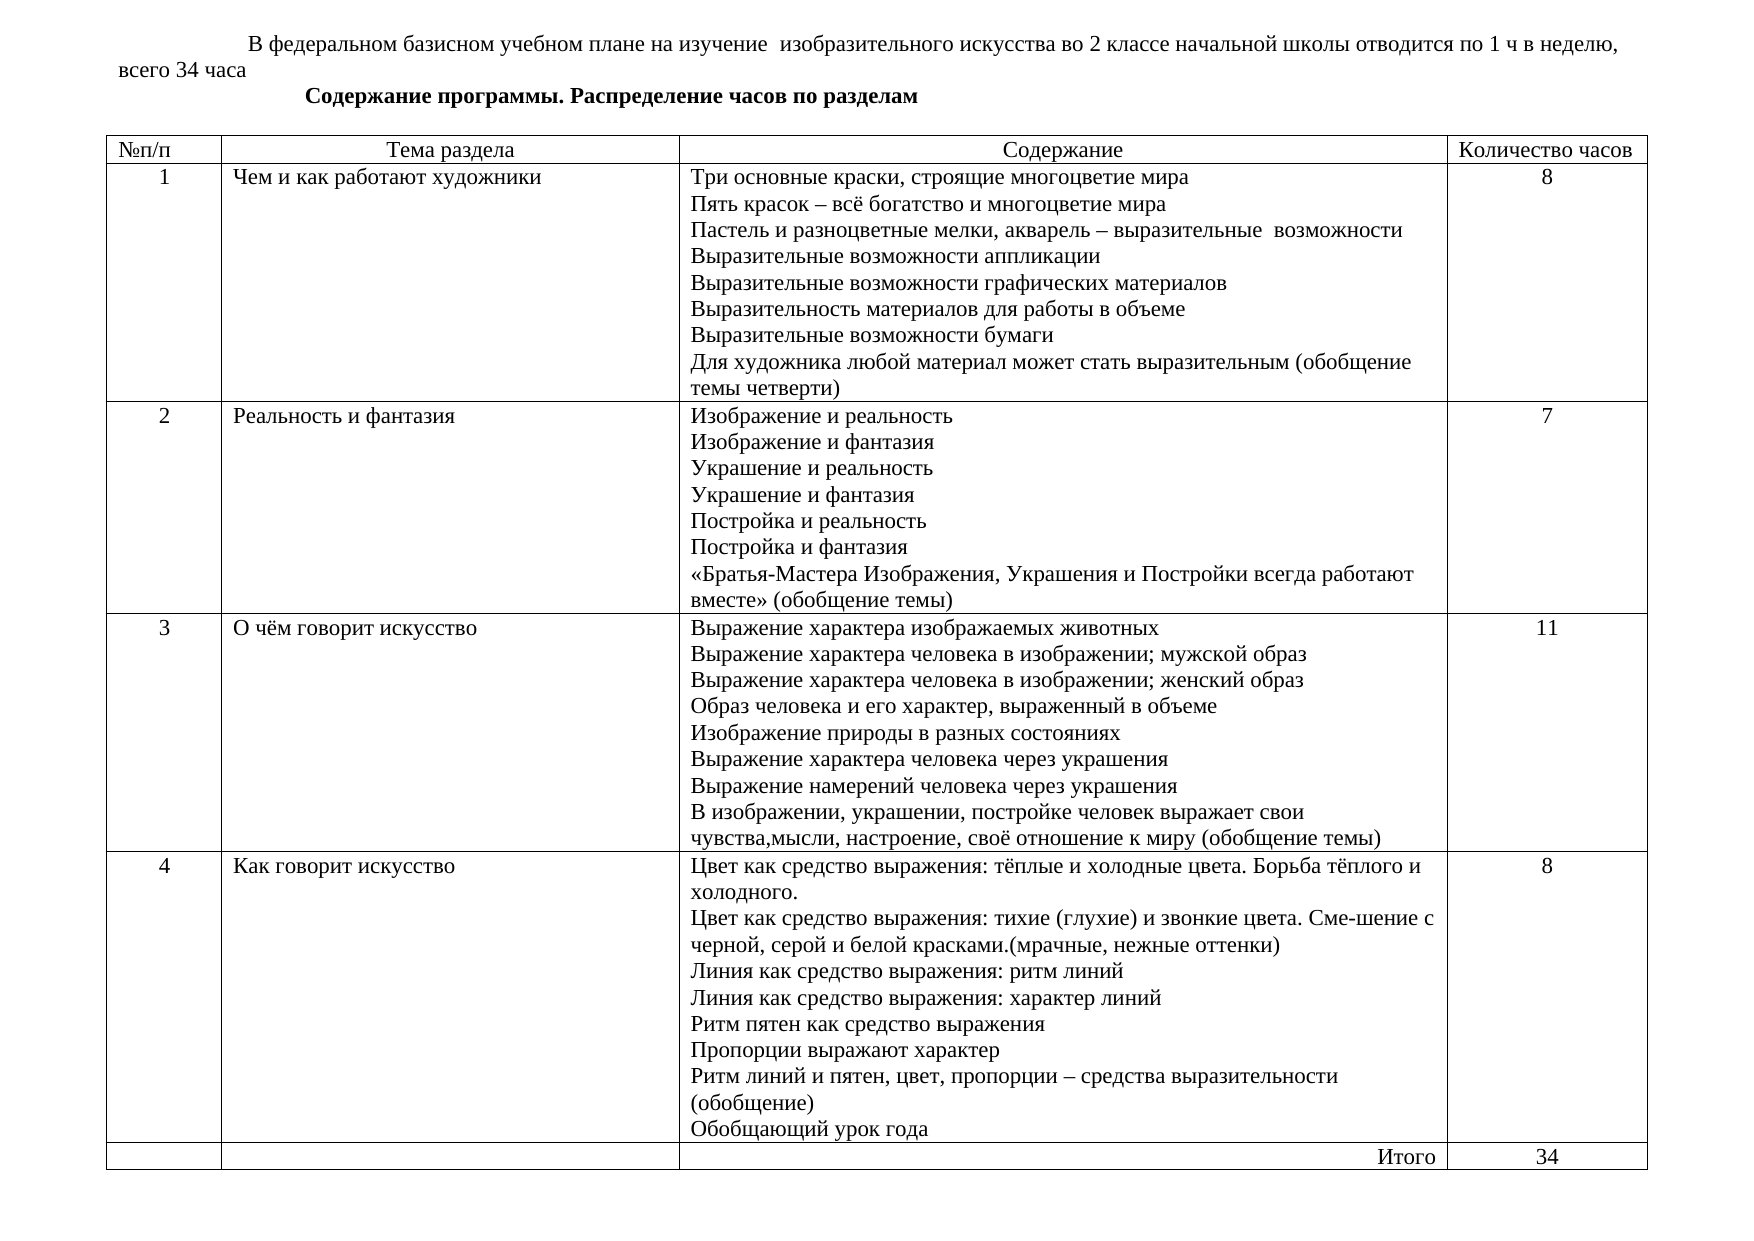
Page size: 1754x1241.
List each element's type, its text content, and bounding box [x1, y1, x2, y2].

table_cell 2 [107, 402, 221, 612]
table_header Количество часов [1448, 136, 1647, 162]
table_cell 1 [107, 164, 221, 401]
table_cell 4 [107, 852, 221, 1142]
table_cell [107, 1143, 221, 1169]
table_cell 8 [1448, 164, 1647, 401]
table_cell Три основные краски, строящие многоцветие мира Пять красок – всё богатство и многоцветие мира Пастель и разноцветные мелки, акварель – выразительные возможности Выразительные возможности аппликации Выразительные возможности графических материалов Выразительность материалов для работы в объеме Выразительные возможности бумаги Для художника любой материал может стать выразительным (обобщение темы четверти) [680, 164, 1447, 401]
table_cell 7 [1448, 402, 1647, 612]
table_cell 11 [1448, 614, 1647, 851]
table_header Содержание [680, 136, 1447, 162]
table_cell Реальность и фантазия [222, 402, 679, 612]
table_cell 3 [107, 614, 221, 851]
list Содержание программы. Распределение часов по разделам [193, 82, 1636, 109]
list В федеральном базисном учебном плане на изучение изобразительного искусства во 2 классе начальной школы отводится по 1 ч в неделю, всего 34 часа [118, 29, 1636, 82]
table_cell Итого [680, 1143, 1447, 1169]
table_cell [222, 1143, 679, 1169]
table_cell Выражение характера изображаемых животных Выражение характера человека в изображении; мужской образ Выражение характера человека в изображении; женский образ Образ человека и его характер, выраженный в объеме Изображение природы в разных состояниях Выражение характера человека через украшения Выражение намерений человека через украшения В изображении, украшении, постройке человек выражает свои чувства,мысли, настроение, своё отношение к миру (обобщение темы) [680, 614, 1447, 851]
table_header №п/п [107, 136, 221, 162]
table_cell 8 [1448, 852, 1647, 1142]
table_cell Изображение и реальность Изображение и фантазия Украшение и реальность Украшение и фантазия Постройка и реальность Постройка и фантазия «Братья-Мастера Изображения, Украшения и Постройки всегда работают вместе» (обобщение темы) [680, 402, 1447, 612]
table_cell 34 [1448, 1143, 1647, 1169]
table_cell О чём говорит искусство [222, 614, 679, 851]
table_cell Цвет как средство выражения: тёплые и холодные цвета. Борьба тёплого и холодного. Цвет как средство выражения: тихие (глухие) и звонкие цвета. Сме-шение с черной, серой и белой красками.(мрачные, нежные оттенки) Линия как средство выражения: ритм линий Линия как средство выражения: характер линий Ритм пятен как средство выражения Пропорции выражают характер Ритм линий и пятен, цвет, пропорции – средства выразительности (обобщение) Обобщающий урок года [680, 852, 1447, 1142]
table_header Тема раздела [222, 136, 679, 162]
table_cell Как говорит искусство [222, 852, 679, 1142]
table_cell Чем и как работают художники [222, 164, 679, 401]
